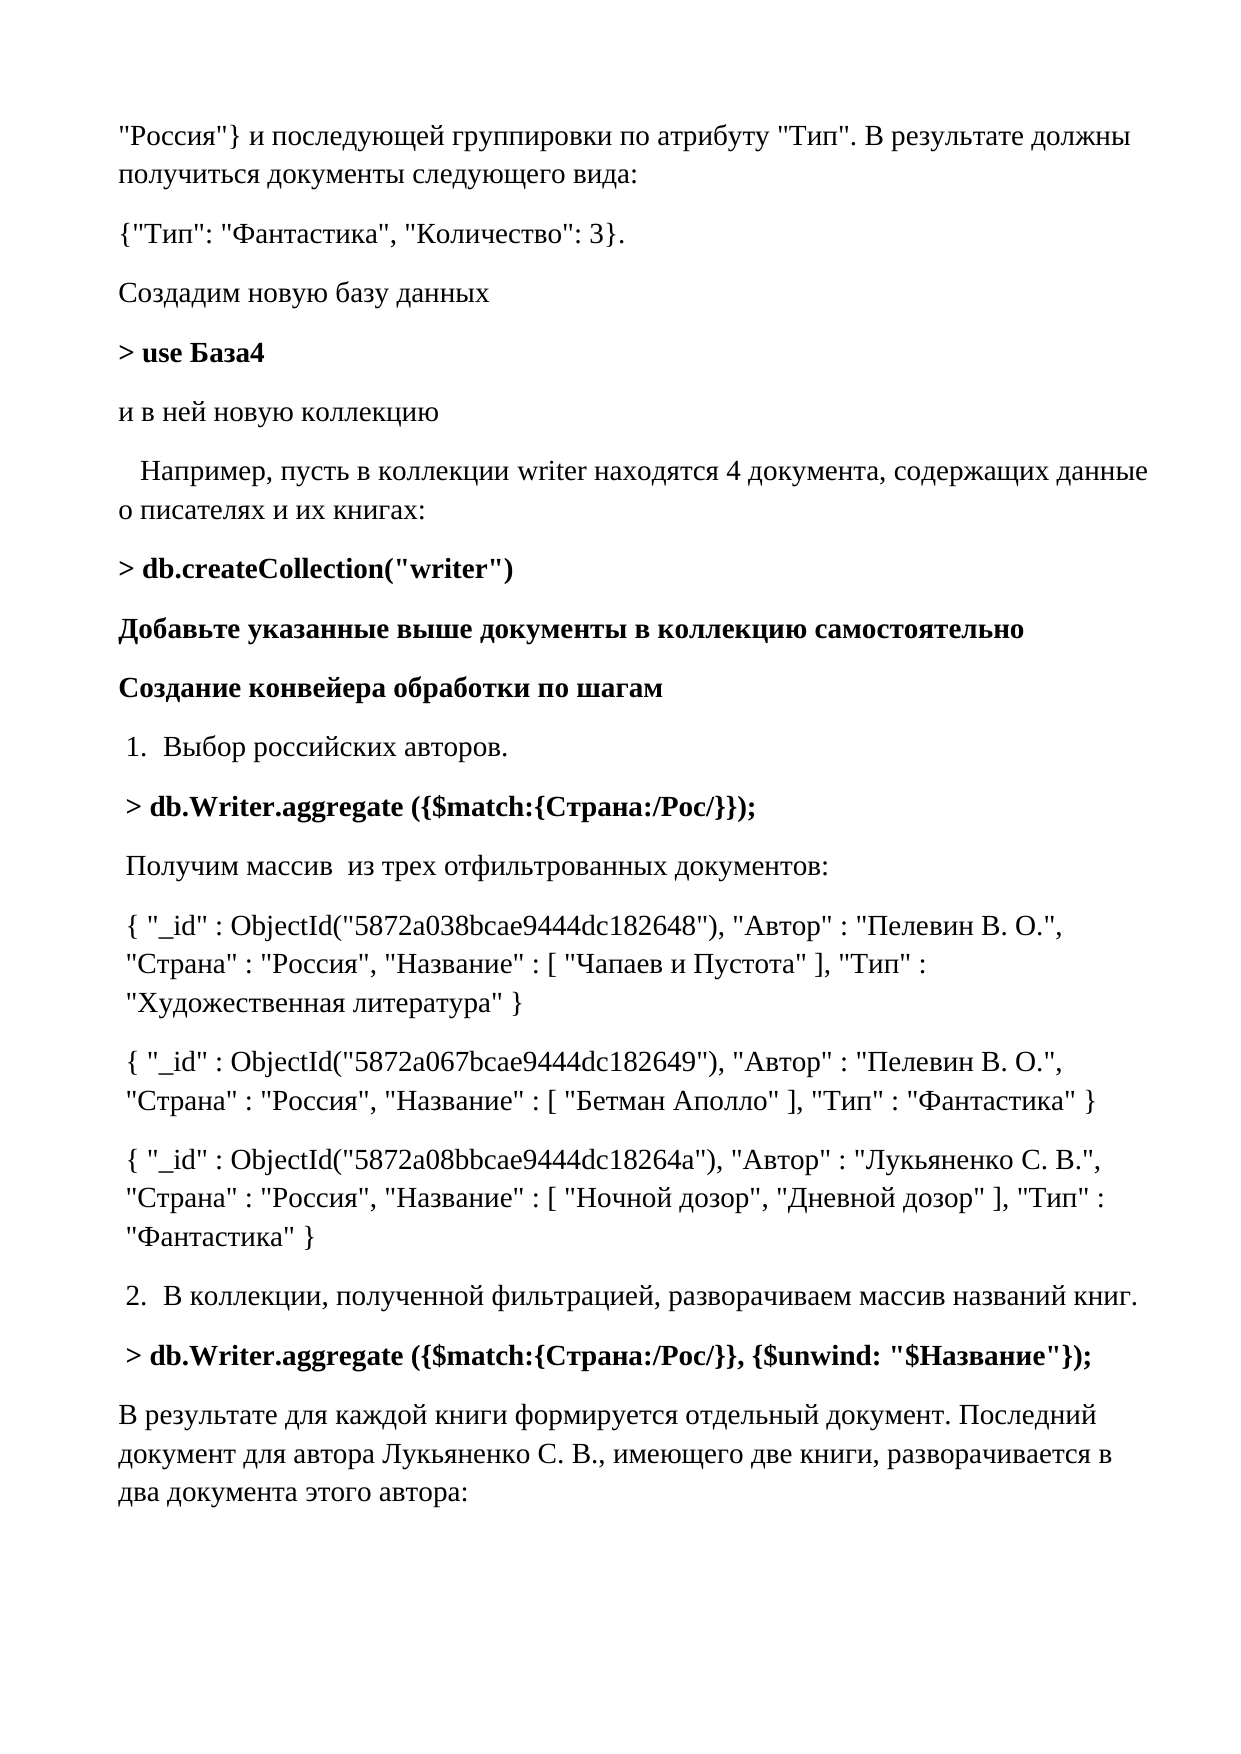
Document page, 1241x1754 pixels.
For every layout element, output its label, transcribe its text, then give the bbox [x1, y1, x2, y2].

text Добавьте указанные выше документы в коллекцию самостоятельно [118, 611, 1152, 644]
text {"Тип": "Фантастика", "Количество": 3}. [118, 216, 1152, 249]
text > db.Writer.aggregate ({$match:{Страна:/Рос/}}); [125, 789, 1152, 822]
text и в ней новую коллекцию [118, 394, 1152, 428]
text Получим массив из трех отфильтрованных документов: [125, 848, 1152, 882]
text > db.Writer.aggregate ({$match:{Страна:/Рос/}}, {$unwind: "$Название"}); [125, 1338, 1152, 1371]
text > use База4 [118, 335, 1152, 368]
list Выбор российских авторов. [125, 729, 1152, 763]
text Создание конвейера обработки по шагам [118, 670, 1152, 704]
text > db.createCollection("writer") [118, 551, 1152, 585]
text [118, 118, 1152, 190]
list В коллекции, полученной фильтрацией, разворачиваем массив названий книг. [125, 1278, 1152, 1312]
text В результате для каждой книги формируется отдельный документ. Последний документ для автора Лукьяненко C. В., имеющего две книги, разворачивается в два документа этого автора: [118, 1397, 1152, 1508]
text Создадим новую базу данных [118, 275, 1152, 309]
text { "_id" : ObjectId("5872a067bcae9444dc182649"), "Автор" : "Пелевин В. О.", "Страна" : "Россия", "Название" : [ "Бетман Аполло" ], "Тип" : "Фантастика" } [125, 1044, 1152, 1116]
text { "_id" : ObjectId("5872a08bbcae9444dc18264a"), "Автор" : "Лукьяненко C. В.", "Страна" : "Россия", "Название" : [ "Ночной дозор", "Дневной дозор" ], "Тип" : "Фантастика" } [125, 1142, 1152, 1253]
text Например, пусть в коллекции writer находятся 4 документа, содержащих данные о писателях и их книгах: [118, 453, 1152, 526]
text { "_id" : ObjectId("5872a038bcae9444dc182648"), "Автор" : "Пелевин В. О.", "Страна" : "Россия", "Название" : [ "Чапаев и Пустота" ], "Тип" : "Художественная литература" } [125, 908, 1152, 1018]
